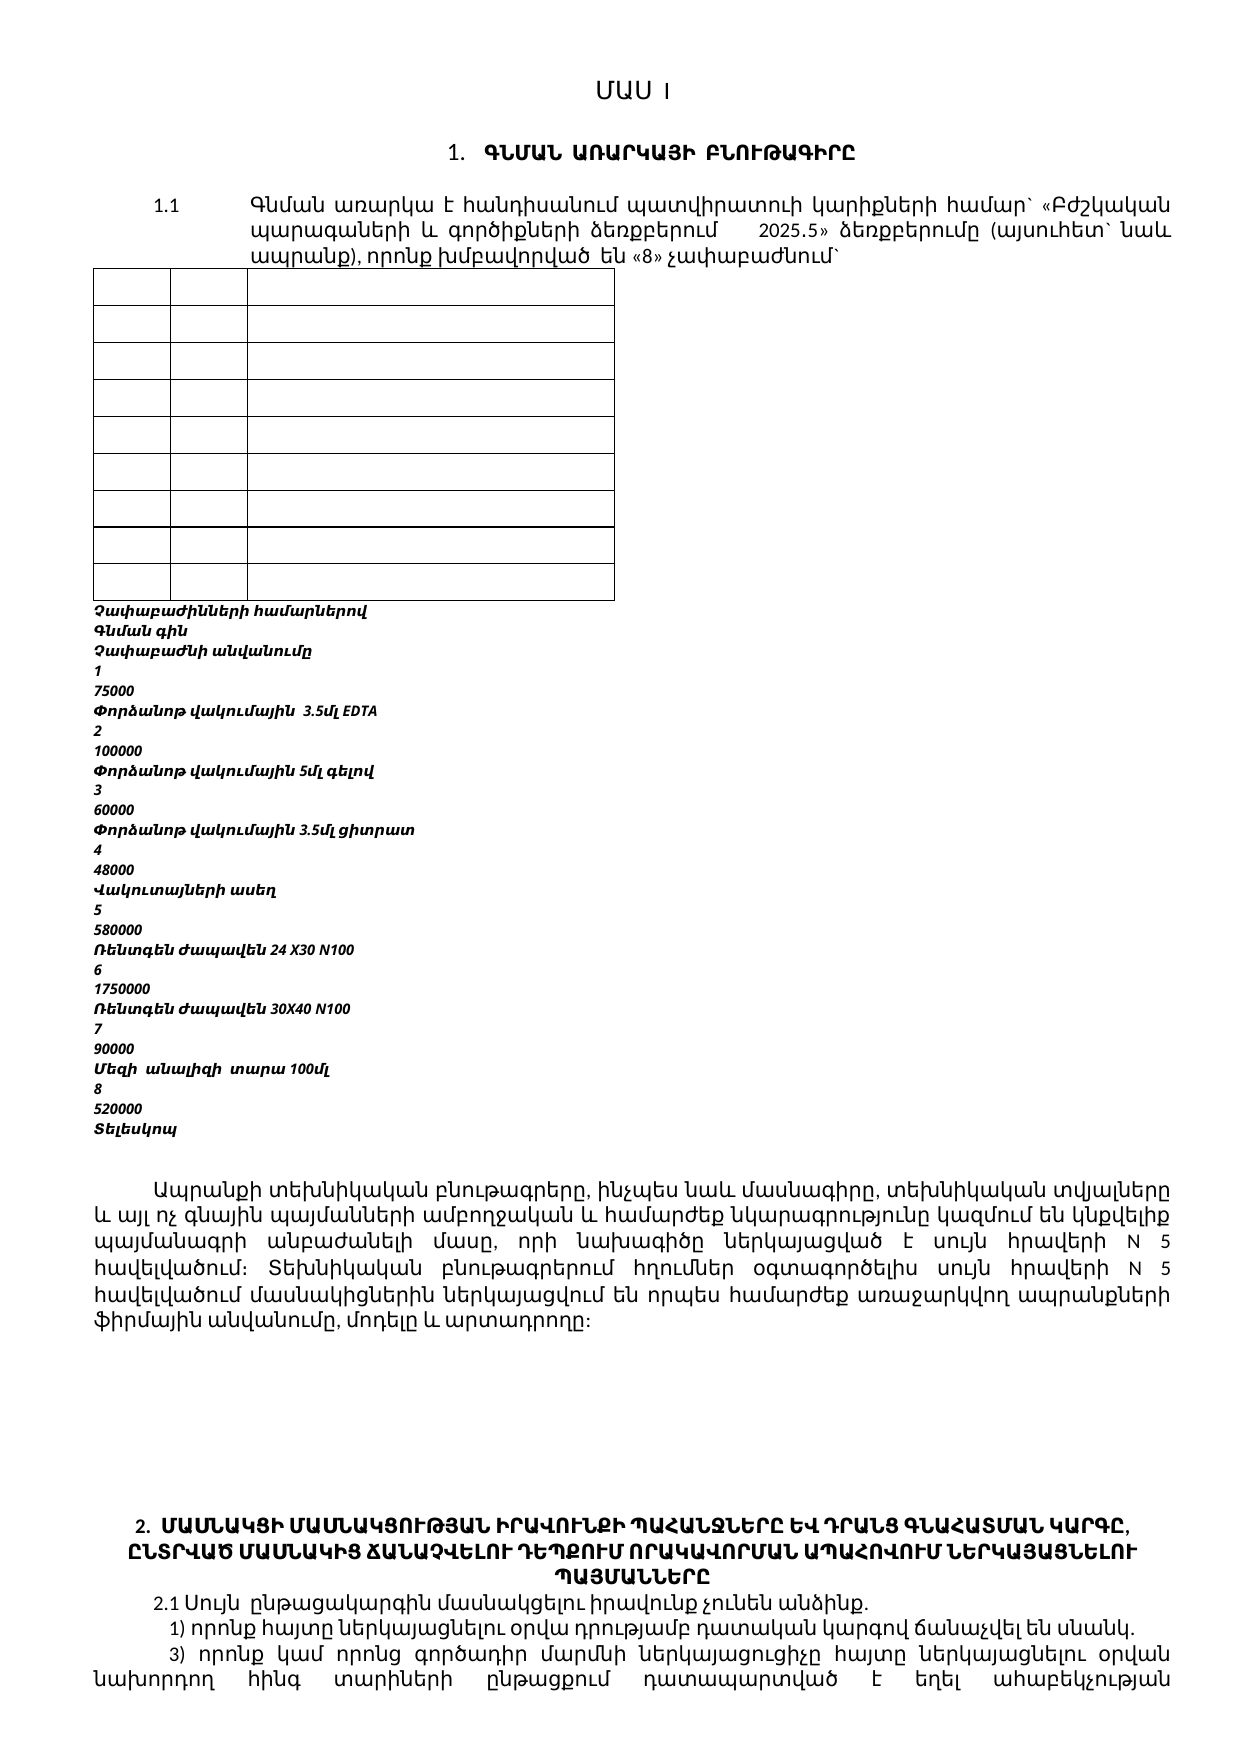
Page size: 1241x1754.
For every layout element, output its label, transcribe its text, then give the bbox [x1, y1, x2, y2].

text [94, 1641, 1171, 1692]
list ԳՆՄԱՆ ԱՌԱՐԿԱՅԻ ԲՆՈՒԹԱԳԻՐԸ [131, 136, 1171, 167]
text 1) որոնք հայտը ներկայացնելու օրվա դրությամբ դատական կարգով ճանաչվել են սնանկ. [94, 1615, 1171, 1641]
text 2. ՄԱՍՆԱԿՑԻ ՄԱՍՆԱԿՑՈՒԹՅԱՆ ԻՐԱՎՈՒՆՔԻ ՊԱՀԱՆՋՆԵՐԸ ԵՎ ԴՐԱՆՑ ԳՆԱՀԱՏՄԱՆ ԿԱՐԳԸ, ԸՆՏՐՎԱԾ ՄԱՍՆԱԿԻՑ ՃԱՆԱՉՎԵԼՈՒ ԴԵՊՔՈՒՄ ՈՐԱԿԱՎՈՐՄԱՆ ԱՊԱՀՈՎՈՒՄ ՆԵՐԿԱՅԱՑՆԵԼՈՒ ՊԱՅՄԱՆՆԵՐԸ [94, 1514, 1171, 1590]
text 2.1 Սույն ընթացակարգին մասնակցելու իրավունք չունեն անձինք. [94, 1590, 1171, 1615]
text Ապրանքի տեխնիկական բնութագրերը, ինչպես նաև մասնագիրը, տեխնիկական տվյալները և այլ ոչ գնային պայմանների ամբողջական և համարժեք նկարագրությունը կազմում են կնքվելիք պայմանագրի անբաժանելի մասը, որի նախագիծը ներկայացված է սույն հրավերի N 5 հավելվածում։ Տեխնիկական բնութագրերում հղումներ օգտագործելիս սույն հրավերի N 5 հավելվածում մասնակիցներին ներկայացվում են որպես համարժեք առաջարկվող ապրանքների ֆիրմային անվանումը, մոդելը և արտադրողը: [94, 1177, 1171, 1333]
subtitle Գնման առարկա է հանդիսանում պատվիրատուի կարիքների համար` «Բժշկական պարագաների և գործիքների ձեռքբերում 2025․5» ձեռքբերումը (այսուհետ` նաև ապրանք), որոնք խմբավորված են «8» չափաբաժնում` [153, 192, 1171, 268]
text ՄԱՍ I [94, 75, 1171, 106]
